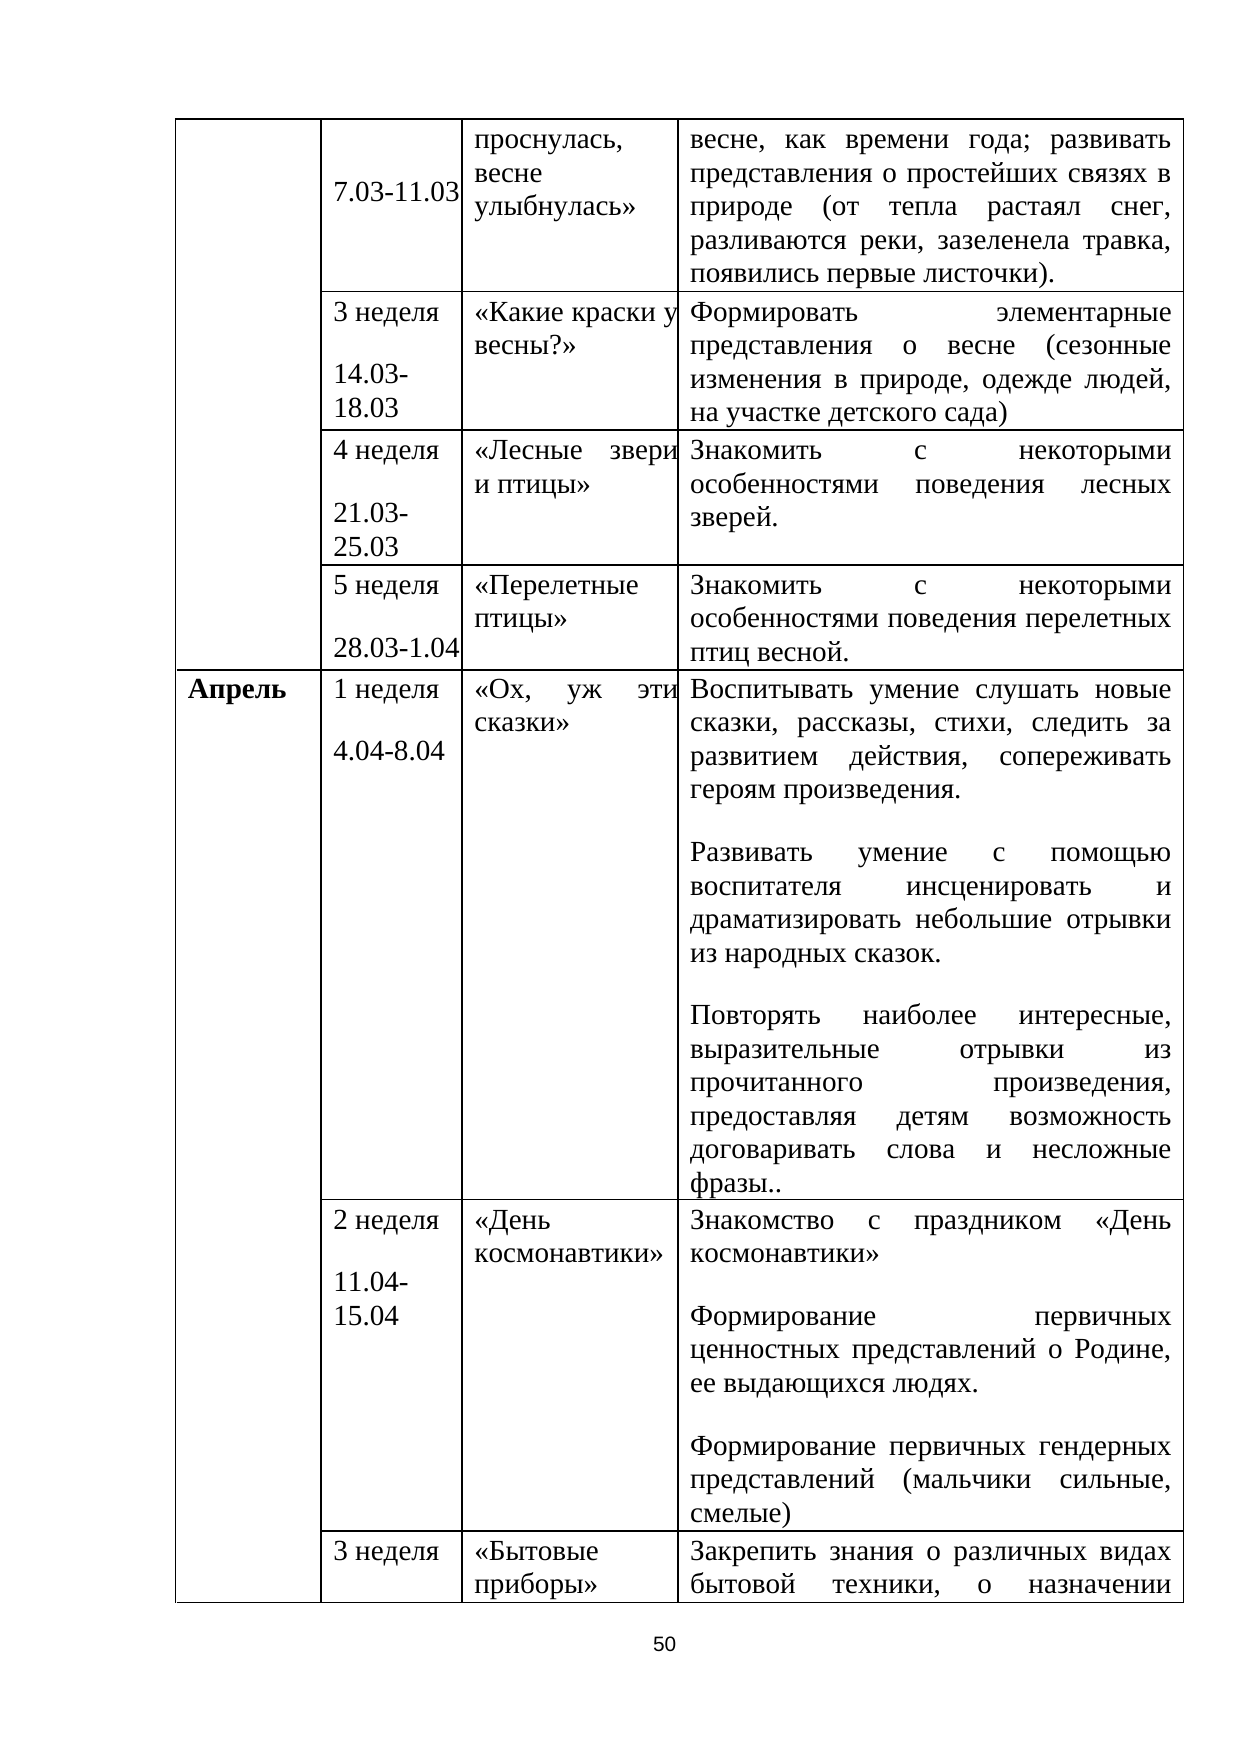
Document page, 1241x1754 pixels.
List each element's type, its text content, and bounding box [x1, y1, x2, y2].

table_cell 5 неделя 28.03-1.04 [322, 566, 461, 669]
table_cell «Лесные звери и птицы» [463, 431, 677, 564]
table_cell Знакомить с некоторыми особенностями поведения лесных зверей. [679, 431, 1183, 564]
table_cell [679, 120, 1183, 291]
table_cell 2 неделя 11.04-15.04 [322, 1200, 461, 1530]
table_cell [463, 120, 677, 291]
table_cell 1 неделя 4.04-8.04 [322, 671, 461, 1199]
table_cell Апрель [176, 670, 320, 1602]
table_cell 4 неделя 21.03-25.03 [322, 431, 461, 564]
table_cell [679, 1532, 1183, 1602]
table_cell 3 неделя 14.03-18.03 [322, 292, 461, 429]
table_cell Воспитывать умение слушать новые сказки, рассказы, стихи, следить за развитием действия, сопереживать героям произведения. Развивать умение с помощью воспитателя инсценировать и драматизировать небольшие отрывки из народных сказок. Повторять наиболее интересные, выразительные отрывки из прочитанного произведения, предоставляя детям возможность договаривать слова и несложные фразы.. [679, 671, 1183, 1199]
table_cell Формировать элементарные представления о весне (сезонные изменения в природе, одежде людей, на участке детского сада) [679, 292, 1183, 429]
table_cell Знакомить с некоторыми особенностями поведения перелетных птиц весной. [679, 566, 1183, 669]
table_cell «День космонавтики» [463, 1200, 677, 1530]
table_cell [322, 1532, 461, 1602]
table_cell 2 неделя 7.03-11.03 [322, 120, 461, 291]
table_cell «Ох, уж эти сказки» [463, 671, 677, 1199]
table_cell «Какие краски у весны?» [463, 292, 677, 429]
table_cell «Перелетные птицы» [463, 566, 677, 669]
table_cell «Бытовые приборы» [463, 1532, 677, 1602]
table_cell Знакомство с праздником «День космонавтики» Формирование первичных ценностных представлений о Родине, ее выдающихся людях. Формирование первичных гендерных представлений (мальчики сильные, смелые) [679, 1200, 1183, 1530]
